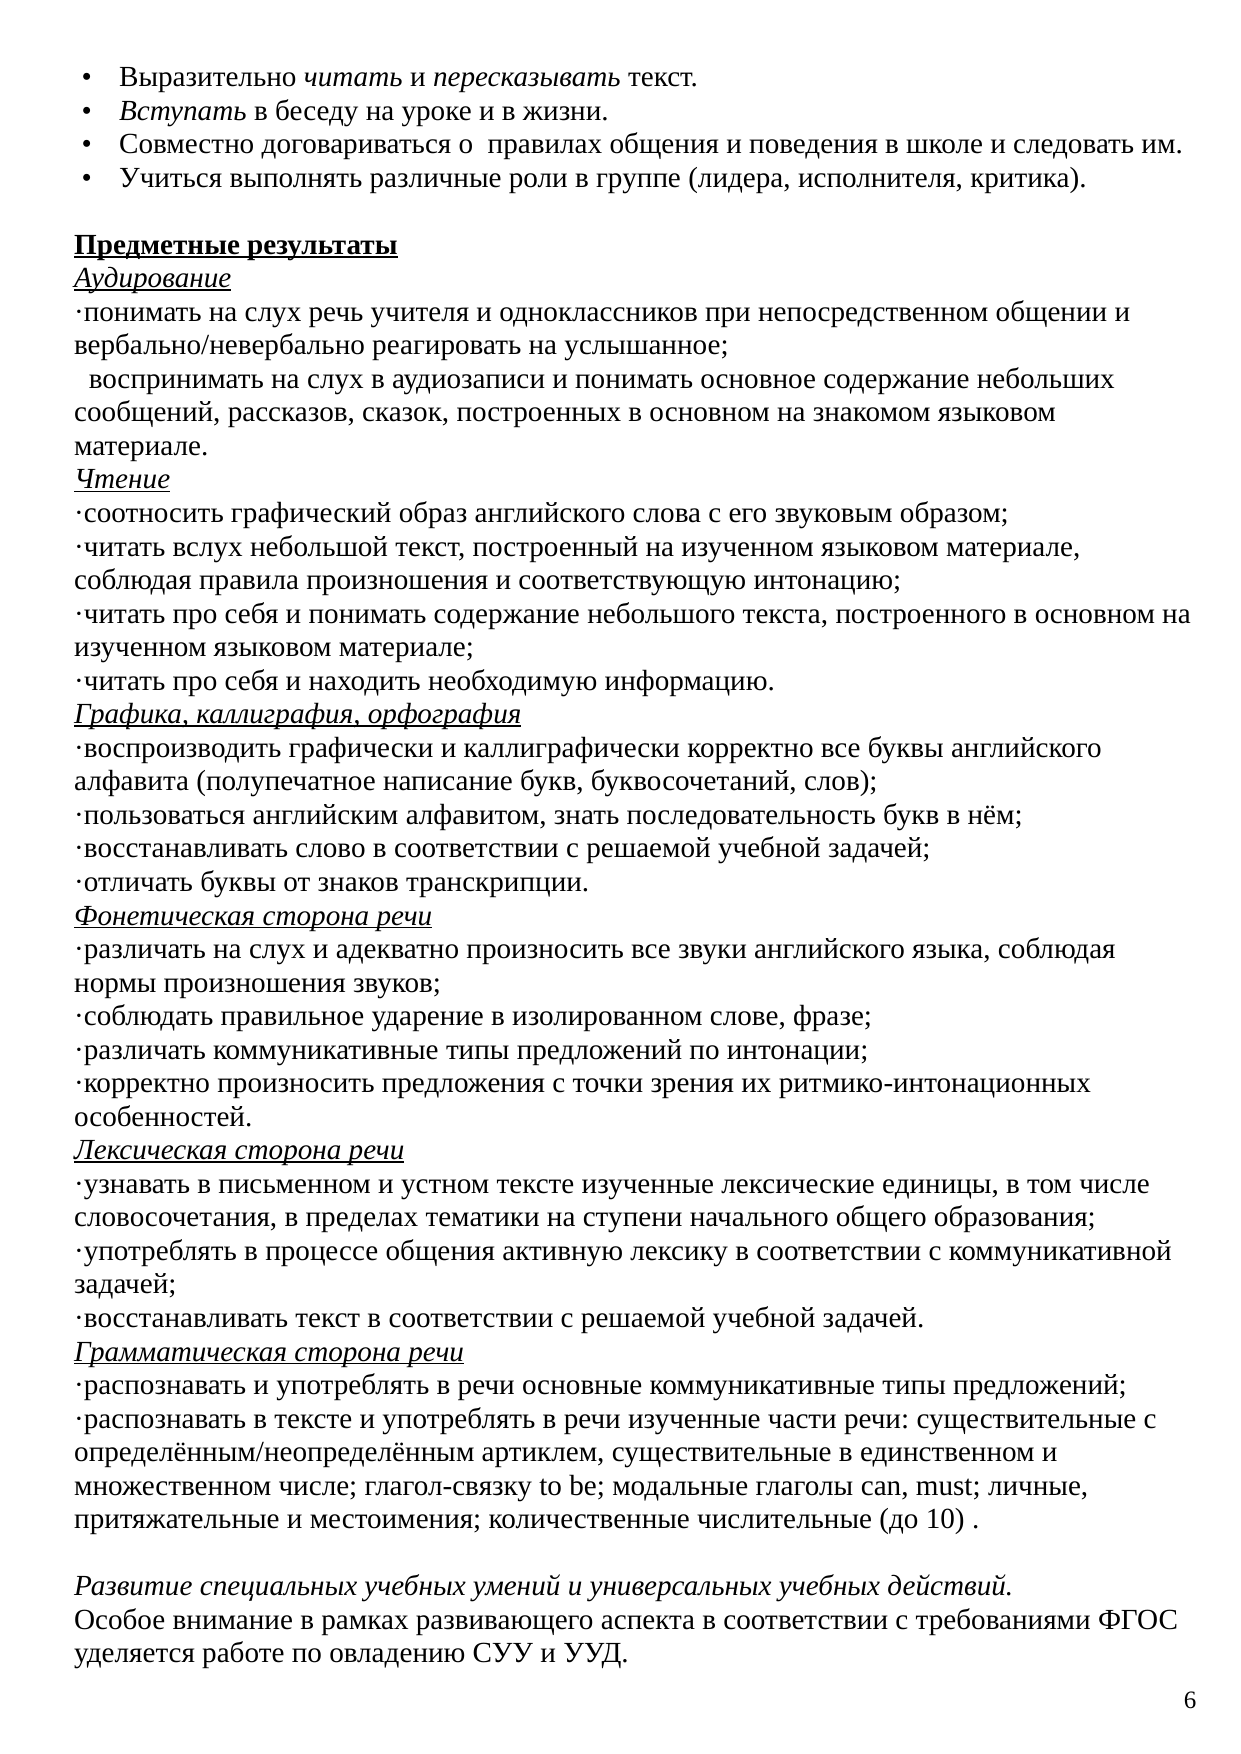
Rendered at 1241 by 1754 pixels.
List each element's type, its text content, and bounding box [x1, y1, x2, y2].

text ·употреблять в процессе общения активную лексику в соответствии с коммуникативной задачей; [74, 1233, 1196, 1300]
text Фонетическая сторона речи [74, 898, 1196, 931]
list Совместно договариваться о правилах общения и поведения в школе и следовать им. [81, 126, 1196, 160]
text ·соотносить графический образ английского слова с его звуковым образом; [74, 495, 1196, 529]
list Вступать в беседу на уроке и в жизни. [81, 93, 1196, 126]
text ·читать про себя и понимать содержание небольшого текста, построенного в основном на изученном языковом материале; [74, 596, 1196, 663]
text Развитие специальных учебных умений и универсальных учебных действий. [74, 1568, 1196, 1602]
text ·различать коммуникативные типы предложений по интонации; [74, 1032, 1196, 1065]
text ·воспроизводить графически и каллиграфически корректно все буквы английского алфавита (полупечатное написание букв, буквосочетаний, слов); [74, 730, 1196, 797]
text ·читать вслух небольшой текст, построенный на изученном языковом материале, соблюдая правила произношения и соответствующую интонацию; [74, 529, 1196, 596]
text Графика, каллиграфия, орфография [74, 696, 1196, 730]
text ·пользоваться английским алфавитом, знать последовательность букв в нём; [74, 797, 1196, 831]
text Аудирование [74, 260, 1196, 294]
text ·распознавать в тексте и употреблять в речи изученные части речи: существительные с определённым/неопределённым артиклем, существительные в единственном и множественном числе; глагол-связку to be; модальные глаголы can, must; личные, притяжательные и местоимения; количественные числительные (до 10) . [74, 1401, 1196, 1535]
text ·распознавать и употреблять в речи основные коммуникативные типы предложений; [74, 1367, 1196, 1401]
text ·узнавать в письменном и устном тексте изученные лексические единицы, в том числе словосочетания, в пределах тематики на ступени начального общего образования; [74, 1166, 1196, 1233]
text ·восстанавливать текст в соответствии с решаемой учебной задачей. [74, 1300, 1196, 1334]
text Предметные результаты [74, 227, 1196, 260]
text Особое внимание в рамках развивающего аспекта в соответствии с требованиями ФГОС уделяется работе по овладению СУУ и УУД. [74, 1602, 1196, 1669]
text ·понимать на слух речь учителя и одноклассников при непосредственном общении и вербально/невербально реагировать на услышанное; [74, 294, 1196, 361]
list Выразительно читать и пересказывать текст. [81, 59, 1196, 93]
text ·различать на слух и адекватно произносить все звуки английского языка, соблюдая нормы произношения звуков; [74, 931, 1196, 998]
text ·восстанавливать слово в соответствии с решаемой учебной задачей; [74, 831, 1196, 864]
text Чтение [74, 462, 1196, 495]
text ·читать про себя и находить необходимую информацию. [74, 663, 1196, 696]
text ·отличать буквы от знаков транскрипции. [74, 864, 1196, 898]
text Грамматическая сторона речи [74, 1334, 1196, 1367]
list Учиться выполнять различные роли в группе (лидера, исполнителя, критика). [81, 160, 1196, 193]
text воспринимать на слух в аудиозаписи и понимать основное содержание небольших сообщений, рассказов, сказок, построенных в основном на знакомом языковом материале. [74, 361, 1196, 462]
text ·корректно произносить предложения с точки зрения их ритмико-интонационных особенностей. [74, 1065, 1196, 1132]
text Лексическая сторона речи [74, 1132, 1196, 1166]
text ·соблюдать правильное ударение в изолированном слове, фразе; [74, 998, 1196, 1032]
